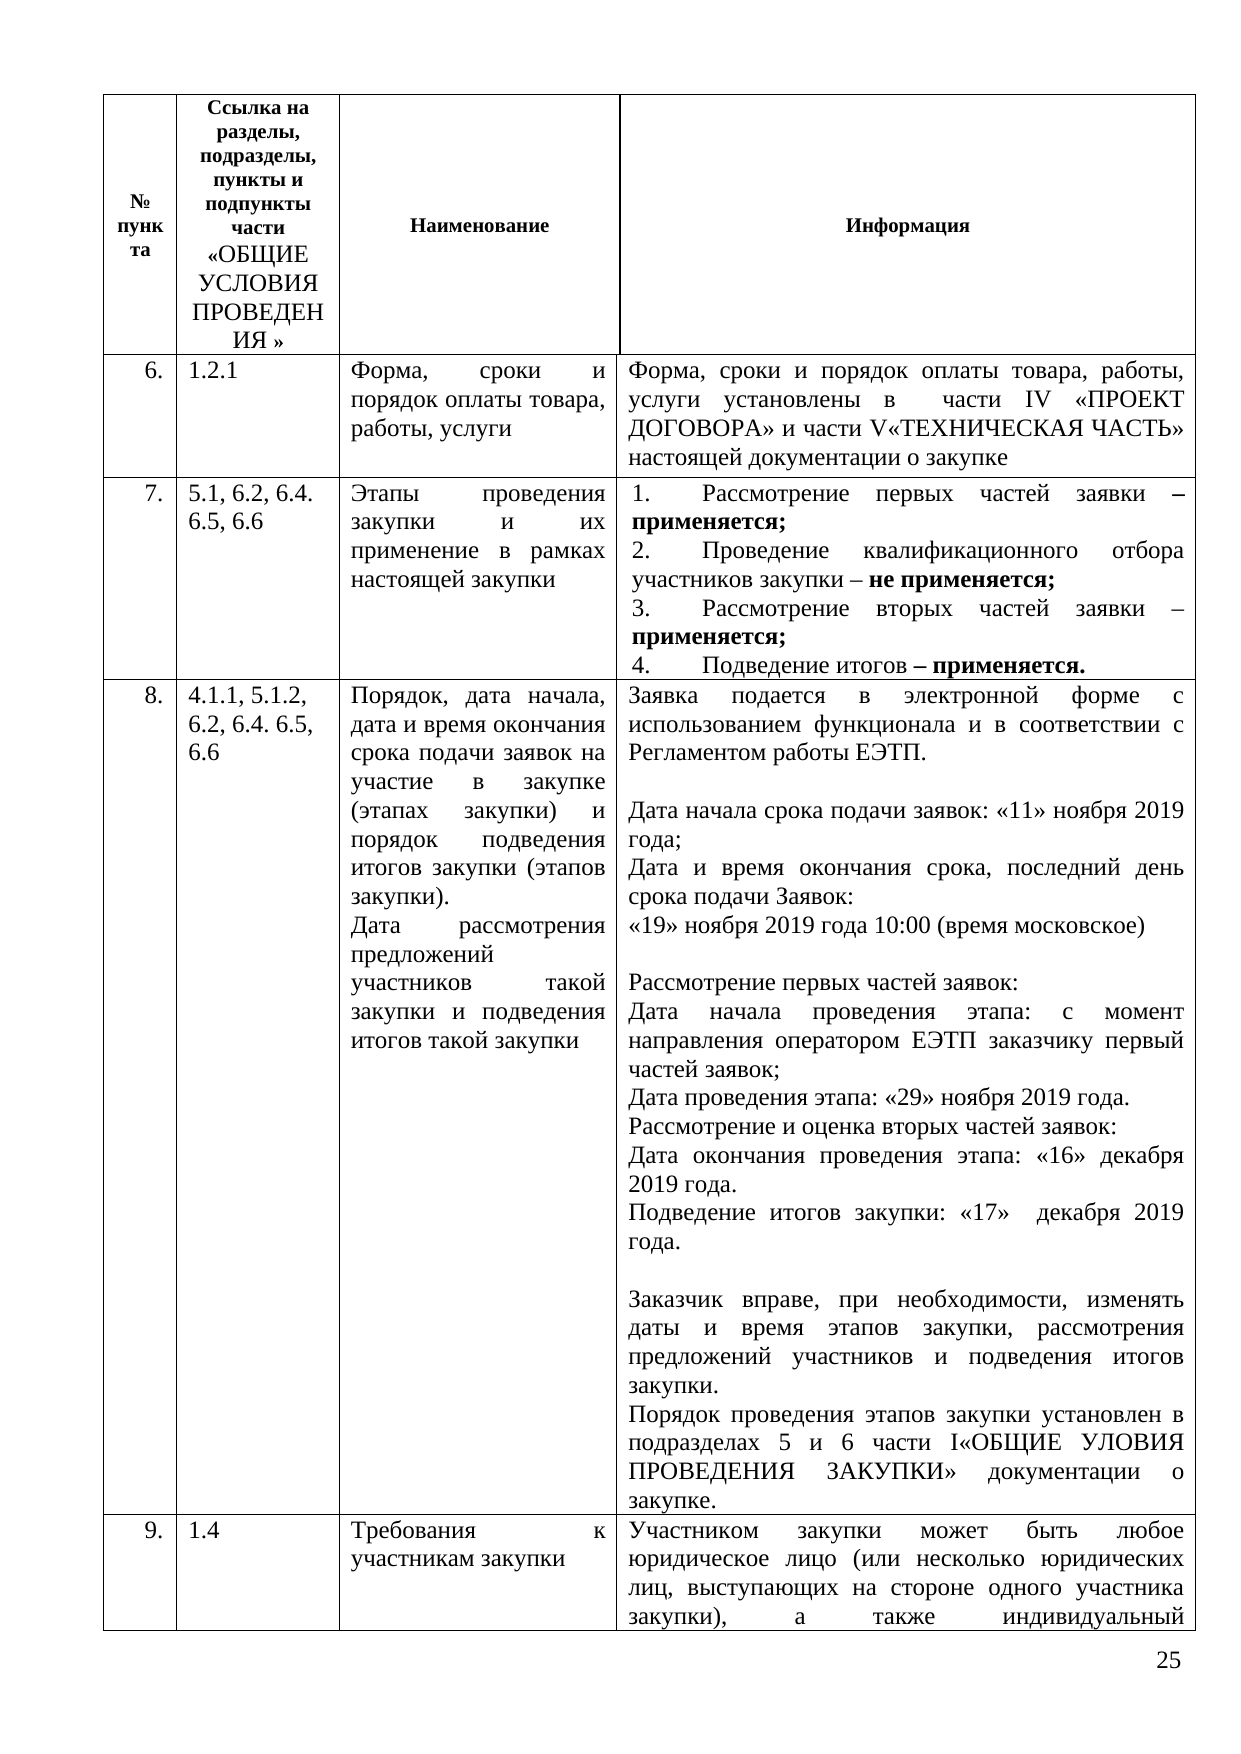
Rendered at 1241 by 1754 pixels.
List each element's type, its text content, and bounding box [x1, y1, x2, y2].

table_header Ссылка на разделы, подразделы, пункты и подпункты части «ОБЩИЕ УСЛОВИЯ ПРОВЕДЕНИЯ » [177, 95, 339, 354]
table_header № пункта [104, 95, 176, 354]
table_cell Этапы проведения закупки и их применение в рамках настоящей закупки [340, 478, 616, 679]
table_header Информация [621, 95, 1195, 354]
table_cell [104, 680, 176, 1514]
table_cell [104, 1515, 176, 1630]
table_cell 1.4 [177, 1515, 339, 1630]
table_cell Рассмотрение первых частей заявки – применяется; Проведение квалификационного отбора участников закупки – не применяется; Рассмотрение вторых частей заявки – применяется; Подведение итогов – применяется. [617, 478, 1195, 679]
table_cell 5.1, 6.2, 6.4. 6.5, 6.6 [177, 478, 339, 679]
table_cell 1.2.1 [177, 355, 339, 477]
table_cell [104, 478, 176, 679]
table_cell Заявка подается в электронной форме с использованием функционала и в соответствии с Регламентом работы ЕЭТП. Дата начала срока подачи заявок: «11» ноября 2019 года; Дата и время окончания срока, последний день срока подачи Заявок: «19» ноября 2019 года 10:00 (время московское) Рассмотрение первых частей заявок: Дата начала проведения этапа: с момент направления оператором ЕЭТП заказчику первый частей заявок; Дата проведения этапа: «29» ноября 2019 года. Рассмотрение и оценка вторых частей заявок: Дата окончания проведения этапа: «16» декабря 2019 года. Подведение итогов закупки: «17» декабря 2019 года. Заказчик вправе, при необходимости, изменять даты и время этапов закупки, рассмотрения предложений участников и подведения итогов закупки. Порядок проведения этапов закупки установлен в подразделах 5 и 6 части I«ОБЩИЕ УЛОВИЯ ПРОВЕДЕНИЯ ЗАКУПКИ» документации о закупке. [617, 680, 1195, 1514]
table_cell 4.1.1, 5.1.2, 6.2, 6.4. 6.5, 6.6 [177, 680, 339, 1514]
table_header Наименование [340, 95, 619, 354]
table_cell Требования к участникам закупки [340, 1515, 616, 1630]
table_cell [617, 1515, 1195, 1630]
table_cell Порядок, дата начала, дата и время окончания срока подачи заявок на участие в закупке (этапах закупки) и порядок подведения итогов закупки (этапов закупки). Дата рассмотрения предложений участников такой закупки и подведения итогов такой закупки [340, 680, 616, 1514]
table_cell [104, 355, 176, 477]
table_cell Форма, сроки и порядок оплаты товара, работы, услуги установлены в части IV «ПРОЕКТ ДОГОВОРА» и части V«ТЕХНИЧЕСКАЯ ЧАСТЬ» настоящей документации о закупке [617, 355, 1195, 477]
table_cell Форма, сроки и порядок оплаты товара, работы, услуги [340, 355, 616, 477]
